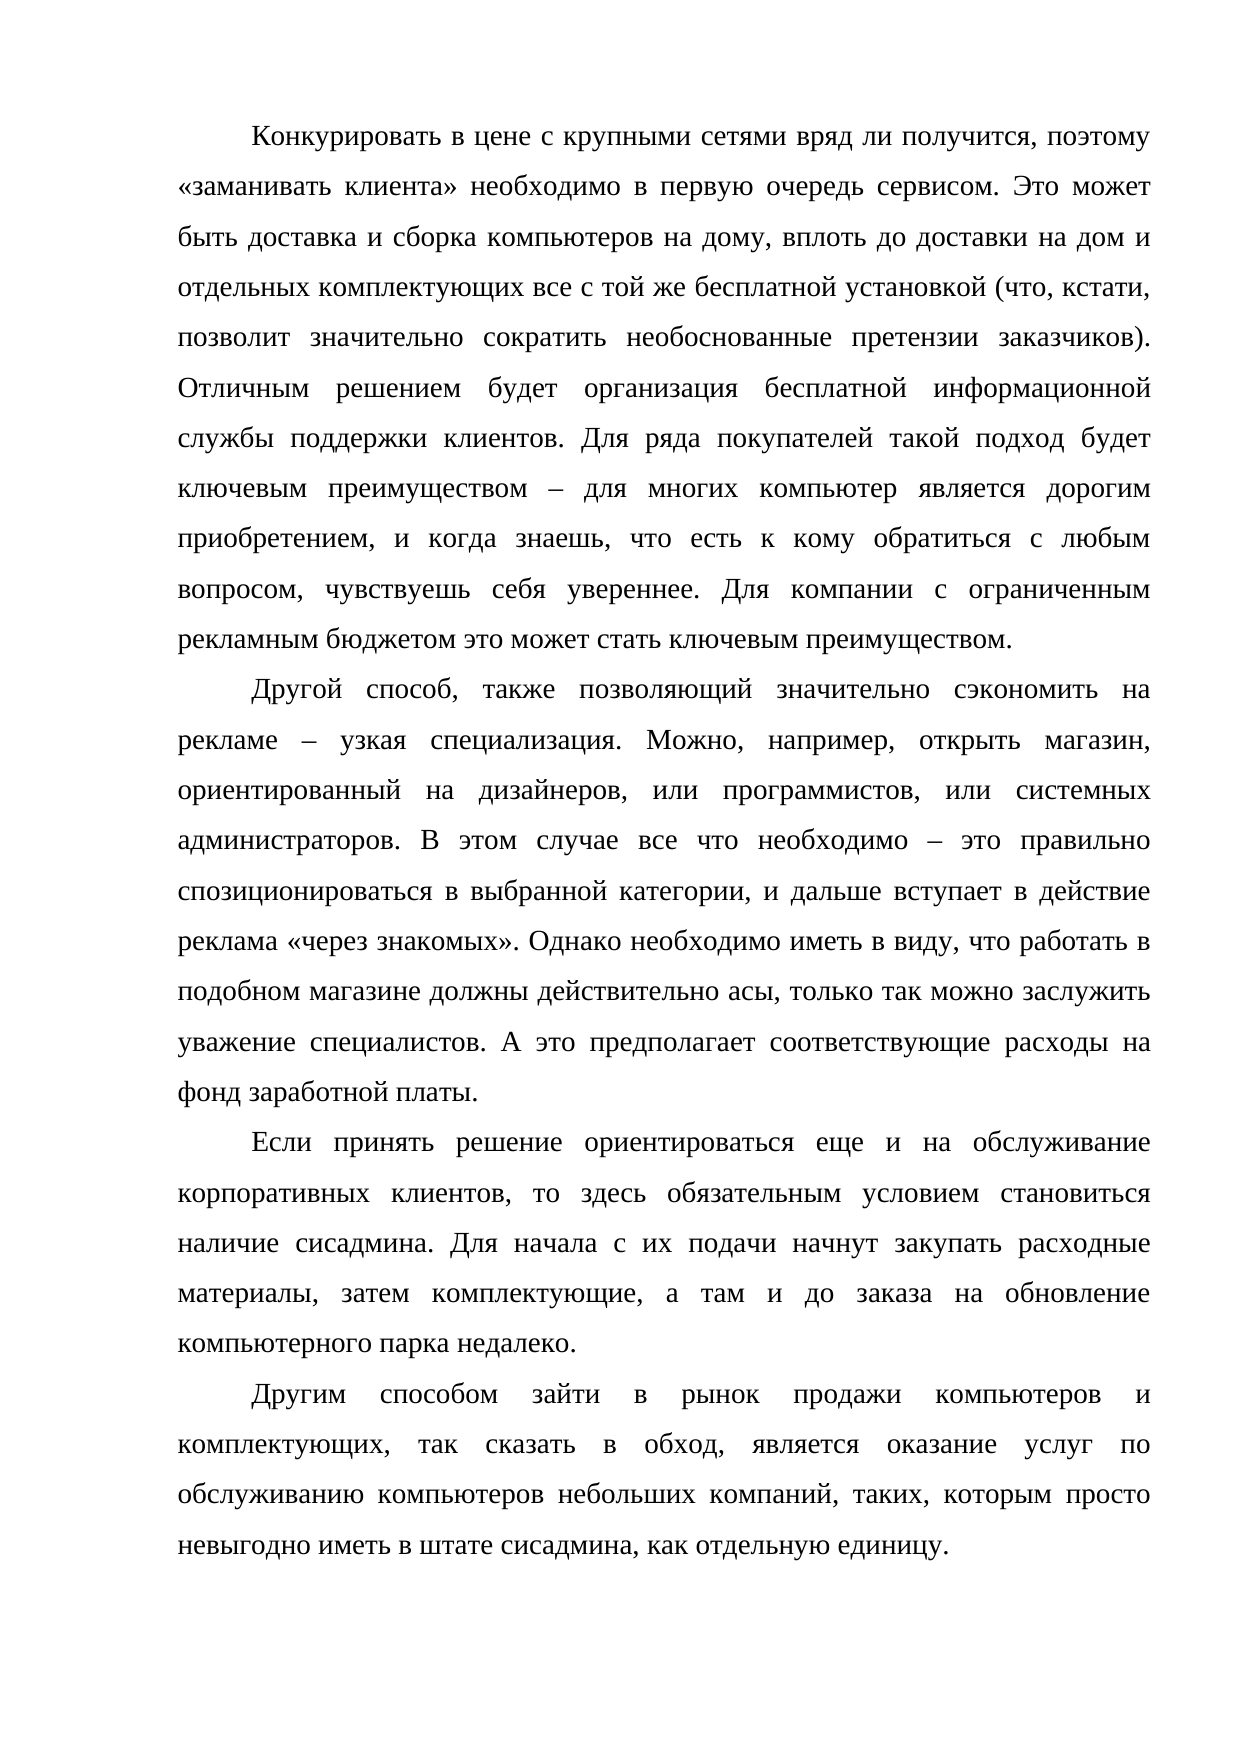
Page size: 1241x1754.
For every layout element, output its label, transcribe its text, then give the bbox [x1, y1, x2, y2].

text Конкурировать в цене с крупными сетями вряд ли получится, поэтому «заманивать клиента» необходимо в первую очередь сервисом. Это может быть доставка и сборка компьютеров на дому, вплоть до доставки на дом и отдельных комплектующих все с той же бесплатной установкой (что, кстати, позволит значительно сократить необоснованные претензии заказчиков). Отличным решением будет организация бесплатной информационной службы поддержки клиентов. Для ряда покупателей такой подход будет ключевым преимуществом – для многих компьютер является дорогим приобретением, и когда знаешь, что есть к кому обратиться с любым вопросом, чувствуешь себя увереннее. Для компании с ограниченным рекламным бюджетом это может стать ключевым преимуществом. [177, 118, 1152, 655]
text Другим способом зайти в рынок продажи компьютеров и комплектующих, так сказать в обход, является оказание услуг по обслуживанию компьютеров небольших компаний, таких, которым просто невыгодно иметь в штате сисадмина, как отдельную единицу. [177, 1376, 1152, 1560]
text Если принять решение ориентироваться еще и на обслуживание корпоративных клиентов, то здесь обязательным условием становиться наличие сисадмина. Для начала с их подачи начнут закупать расходные материалы, затем комплектующие, а там и до заказа на обновление компьютерного парка недалеко. [177, 1124, 1152, 1359]
text Другой способ, также позволяющий значительно сэкономить на рекламе – узкая специализация. Можно, например, открыть магазин, ориентированный на дизайнеров, или программистов, или системных администраторов. В этом случае все что необходимо – это правильно спозиционироваться в выбранной категории, и дальше вступает в действие реклама «через знакомых». Однако необходимо иметь в виду, что работать в подобном магазине должны действительно асы, только так можно заслужить уважение специалистов. А это предполагает соответствующие расходы на фонд заработной платы. [177, 672, 1152, 1108]
